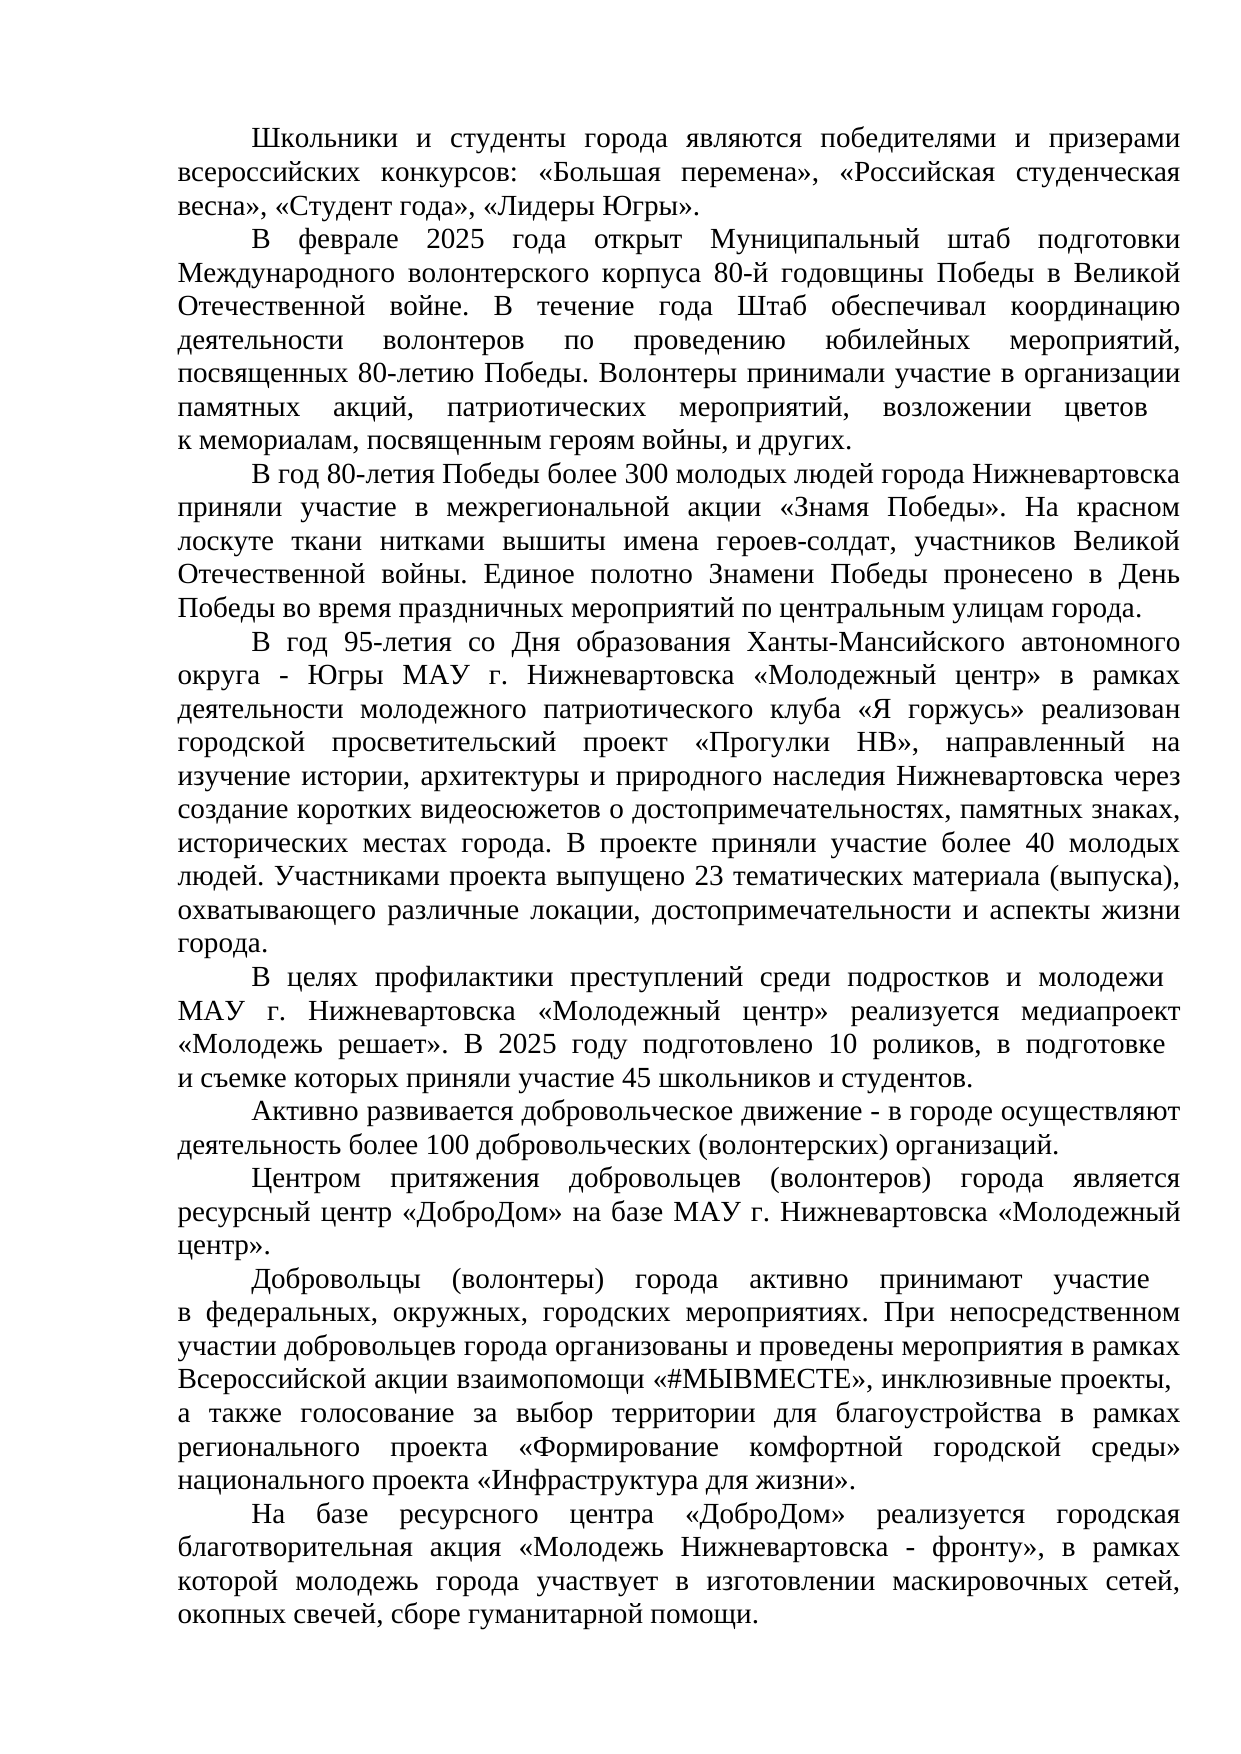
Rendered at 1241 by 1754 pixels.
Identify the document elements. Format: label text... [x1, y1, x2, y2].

text Центром притяжения добровольцев (волонтеров) города является ресурсный центр «ДоброДом» на базе МАУ г. Нижневартовска «Молодежный центр». [177, 1160, 1181, 1261]
text Школьники и студенты города являются победителями и призерами всероссийских конкурсов: «Большая перемена», «Российская студенческая весна», «Студент года», «Лидеры Югры». [177, 121, 1181, 221]
text В год 80-летия Победы более 300 молодых людей города Нижневартовска приняли участие в межрегиональной акции «Знамя Победы». На красном лоскуте ткани нитками вышиты имена героев-солдат, участников Великой Отечественной войны. Единое полотно Знамени Победы пронесено в День Победы во время праздничных мероприятий по центральным улицам города. [177, 456, 1181, 624]
text В феврале 2025 года открыт Муниципальный штаб подготовки Международного волонтерского корпуса 80-й годовщины Победы в Великой Отечественной войне. В течение года Штаб обеспечивал координацию деятельности волонтеров по проведению юбилейных мероприятий, посвященных 80-летию Победы. Волонтеры принимали участие в организации памятных акций, патриотических мероприятий, возложении цветов к мемориалам, посвященным героям войны, и других. [177, 221, 1181, 456]
text На базе ресурсного центра «ДоброДом» реализуется городская благотворительная акция «Молодежь Нижневартовска - фронту», в рамках которой молодежь города участвует в изготовлении маскировочных сетей, окопных свечей, сборе гуманитарной помощи. [177, 1496, 1181, 1630]
text В целях профилактики преступлений среди подростков и молодежи МАУ г. Нижневартовска «Молодежный центр» реализуется медиапроект «Молодежь решает». В 2025 году подготовлено 10 роликов, в подготовке и съемке которых приняли участие 45 школьников и студентов. [177, 959, 1181, 1093]
text В год 95-летия со Дня образования Ханты-Мансийского автономного округа - Югры МАУ г. Нижневартовска «Молодежный центр» в рамках деятельности молодежного патриотического клуба «Я горжусь» реализован городской просветительский проект «Прогулки НВ», направленный на изучение истории, архитектуры и природного наследия Нижневартовска через создание коротких видеосюжетов о достопримечательностях, памятных знаках, исторических местах города. В проекте приняли участие более 40 молодых людей. Участниками проекта выпущено 23 тематических материала (выпуска), охватывающего различные локации, достопримечательности и аспекты жизни города. [177, 624, 1181, 959]
text Активно развивается добровольческое движение - в городе осуществляют деятельность более 100 добровольческих (волонтерских) организаций. [177, 1093, 1181, 1160]
text Добровольцы (волонтеры) города активно принимают участие в федеральных, окружных, городских мероприятиях. При непосредственном участии добровольцев города организованы и проведены мероприятия в рамках Всероссийской акции взаимопомощи «#МЫВМЕСТЕ», инклюзивные проекты, а также голосование за выбор территории для благоустройства в рамках регионального проекта «Формирование комфортной городской среды» национального проекта «Инфраструктура для жизни». [177, 1261, 1181, 1496]
